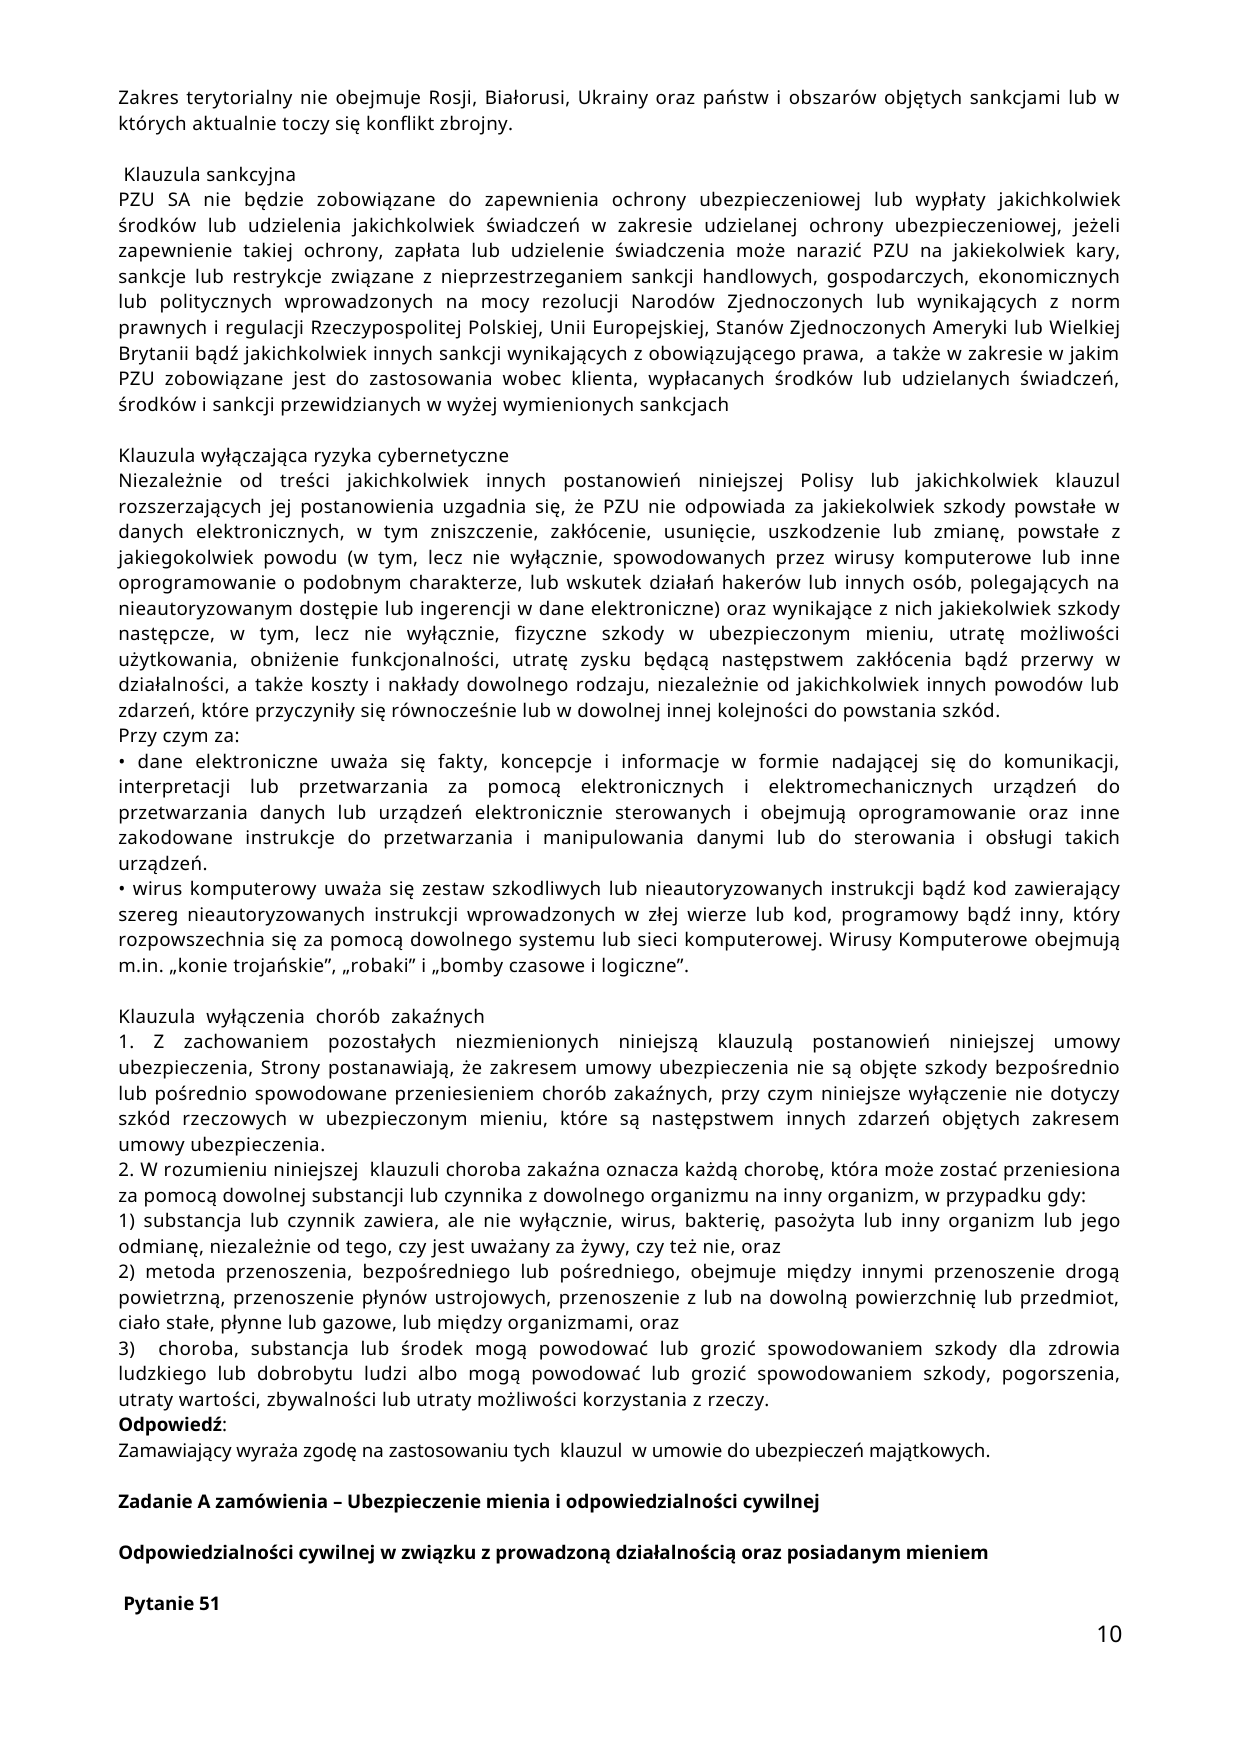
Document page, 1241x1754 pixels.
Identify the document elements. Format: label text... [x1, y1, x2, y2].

text Zadanie A zamówienia – Ubezpieczenie mienia i odpowiedzialności cywilnej [118, 1488, 1122, 1514]
text Pytanie 51 [118, 1590, 1122, 1616]
text Odpowiedź: [118, 1412, 1122, 1437]
text 2) metoda przenoszenia, bezpośredniego lub pośredniego, obejmuje między innymi przenoszenie drogą powietrzną, przenoszenie płynów ustrojowych, przenoszenie z lub na dowolną powierzchnię lub przedmiot, ciało stałe, płynne lub gazowe, lub między organizmami, oraz [118, 1258, 1122, 1335]
text Klauzula wyłączająca ryzyka cybernetyczne [118, 442, 1122, 467]
text Zakres terytorialny nie obejmuje Rosji, Białorusi, Ukrainy oraz państw i obszarów objętych sankcjami lub w których aktualnie toczy się konflikt zbrojny. [118, 84, 1122, 136]
text • wirus komputerowy uważa się zestaw szkodliwych lub nieautoryzowanych instrukcji bądź kod zawierający szereg nieautoryzowanych instrukcji wprowadzonych w złej wierze lub kod, programowy bądź inny, który rozpowszechnia się za pomocą dowolnego systemu lub sieci komputerowej. Wirusy Komputerowe obejmują m.in. „konie trojańskie”, „robaki” i „bomby czasowe i logiczne”. [118, 876, 1122, 978]
text Niezależnie od treści jakichkolwiek innych postanowień niniejszej Polisy lub jakichkolwiek klauzul rozszerzających jej postanowienia uzgadnia się, że PZU nie odpowiada za jakiekolwiek szkody powstałe w danych elektronicznych, w tym zniszczenie, zakłócenie, usunięcie, uszkodzenie lub zmianę, powstałe z jakiegokolwiek powodu (w tym, lecz nie wyłącznie, spowodowanych przez wirusy komputerowe lub inne oprogramowanie o podobnym charakterze, lub wskutek działań hakerów lub innych osób, polegających na nieautoryzowanym dostępie lub ingerencji w dane elektroniczne) oraz wynikające z nich jakiekolwiek szkody następcze, w tym, lecz nie wyłącznie, fizyczne szkody w ubezpieczonym mieniu, utratę możliwości użytkowania, obniżenie funkcjonalności, utratę zysku będącą następstwem zakłócenia bądź przerwy w działalności, a także koszty i nakłady dowolnego rodzaju, niezależnie od jakichkolwiek innych powodów lub zdarzeń, które przyczyniły się równocześnie lub w dowolnej innej kolejności do powstania szkód. [118, 467, 1122, 723]
text PZU SA nie będzie zobowiązane do zapewnienia ochrony ubezpieczeniowej lub wypłaty jakichkolwiek środków lub udzielenia jakichkolwiek świadczeń w zakresie udzielanej ochrony ubezpieczeniowej, jeżeli zapewnienie takiej ochrony, zapłata lub udzielenie świadczenia może narazić PZU na jakiekolwiek kary, sankcje lub restrykcje związane z nieprzestrzeganiem sankcji handlowych, gospodarczych, ekonomicznych lub politycznych wprowadzonych na mocy rezolucji Narodów Zjednoczonych lub wynikających z norm prawnych i regulacji Rzeczypospolitej Polskiej, Unii Europejskiej, Stanów Zjednoczonych Ameryki lub Wielkiej Brytanii bądź jakichkolwiek innych sankcji wynikających z obowiązującego prawa, a także w zakresie w jakim PZU zobowiązane jest do zastosowania wobec klienta, wypłacanych środków lub udzielanych świadczeń, środków i sankcji przewidzianych w wyżej wymienionych sankcjach [118, 187, 1122, 416]
text 1) substancja lub czynnik zawiera, ale nie wyłącznie, wirus, bakterię, pasożyta lub inny organizm lub jego odmianę, niezależnie od tego, czy jest uważany za żywy, czy też nie, oraz [118, 1207, 1122, 1258]
text Odpowiedzialności cywilnej w związku z prowadzoną działalnością oraz posiadanym mieniem [118, 1539, 1122, 1565]
text Przy czym za: [118, 723, 1122, 748]
text 2. W rozumieniu niniejszej klauzuli choroba zakaźna oznacza każdą chorobę, która może zostać przeniesiona za pomocą dowolnej substancji lub czynnika z dowolnego organizmu na inny organizm, w przypadku gdy: [118, 1156, 1122, 1207]
text Klauzula wyłączenia chorób zakaźnych [118, 1003, 1122, 1029]
text 1. Z zachowaniem pozostałych niezmienionych niniejszą klauzulą postanowień niniejszej umowy ubezpieczenia, Strony postanawiają, że zakresem umowy ubezpieczenia nie są objęte szkody bezpośrednio lub pośrednio spowodowane przeniesieniem chorób zakaźnych, przy czym niniejsze wyłączenie nie dotyczy szkód rzeczowych w ubezpieczonym mieniu, które są następstwem innych zdarzeń objętych zakresem umowy ubezpieczenia. [118, 1029, 1122, 1156]
text Zamawiający wyraża zgodę na zastosowaniu tych klauzul w umowie do ubezpieczeń majątkowych. [118, 1437, 1122, 1463]
text Klauzula sankcyjna [118, 161, 1122, 187]
text 3) choroba, substancja lub środek mogą powodować lub grozić spowodowaniem szkody dla zdrowia ludzkiego lub dobrobytu ludzi albo mogą powodować lub grozić spowodowaniem szkody, pogorszenia, utraty wartości, zbywalności lub utraty możliwości korzystania z rzeczy. [118, 1335, 1122, 1412]
text • dane elektroniczne uważa się fakty, koncepcje i informacje w formie nadającej się do komunikacji, interpretacji lub przetwarzania za pomocą elektronicznych i elektromechanicznych urządzeń do przetwarzania danych lub urządzeń elektronicznie sterowanych i obejmują oprogramowanie oraz inne zakodowane instrukcje do przetwarzania i manipulowania danymi lub do sterowania i obsługi takich urządzeń. [118, 748, 1122, 876]
